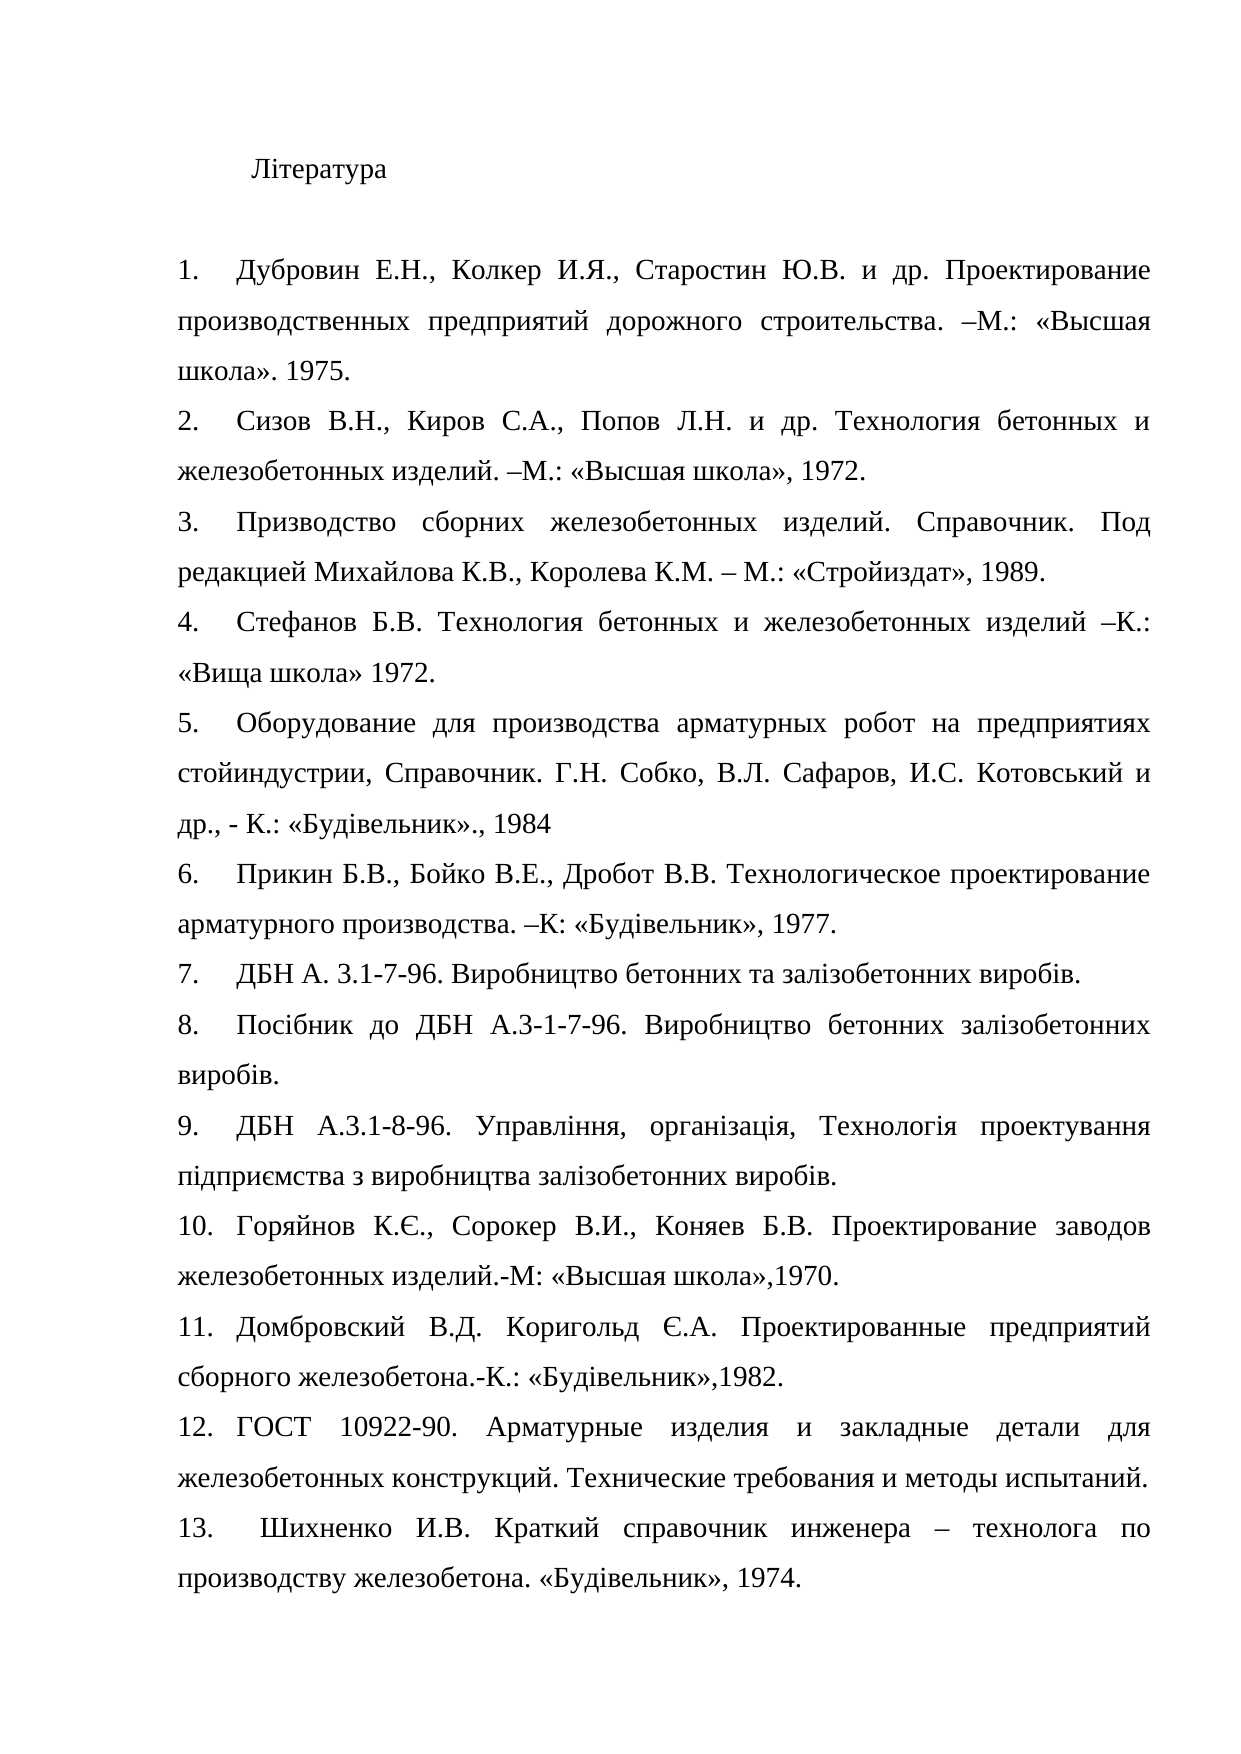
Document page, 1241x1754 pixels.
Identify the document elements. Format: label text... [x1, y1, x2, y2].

list Призводство сборних железобетонных изделий. Справочник. Под редакцией Михайлова К.В., Королева К.М. – М.: «Стройиздат», 1989. [177, 504, 1152, 588]
list Оборудование для производства арматурных робот на предприятиях стойиндустрии, Справочник. Г.Н. Собко, В.Л. Сафаров, И.С. Котовський и др., - К.: «Будівельник»., 1984 [177, 705, 1152, 839]
list Дубровин Е.Н., Колкер И.Я., Старостин Ю.В. и др. Проектирование производственных предприятий дорожного строительства. –М.: «Высшая школа». 1975. [177, 252, 1152, 386]
list Стефанов Б.В. Технология бетонных и железобетонных изделий –К.: «Вища школа» 1972. [177, 604, 1152, 688]
list Домбровский В.Д. Коригольд Є.А. Проектированные предприятий сборного железобетона.-К.: «Будівельник»,1982. [177, 1309, 1152, 1393]
list Сизов В.Н., Киров С.А., Попов Л.Н. и др. Технология бетонных и железобетонных изделий. –М.: «Высшая школа», 1972. [177, 403, 1152, 487]
list ГОСТ 10922-90. Арматурные изделия и закладные детали для железобетонных конструкций. Технические требования и методы испытаний. [177, 1409, 1152, 1493]
list Горяйнов К.Є., Сорокер В.И., Коняев Б.В. Проектирование заводов железобетонных изделий.-М: «Высшая школа»,1970. [177, 1208, 1152, 1292]
list Посібник до ДБН А.3-1-7-96. Виробництво бетонних залізобетонних виробів. [177, 1007, 1152, 1091]
text Література [177, 152, 1152, 185]
list ДБН А.3.1-8-96. Управління, організація, Технологія проектування підприємства з виробництва залізобетонних виробів. [177, 1108, 1152, 1191]
list Шихненко И.В. Краткий справочник инженера – технолога по производству железобетона. «Будівельник», 1974. [177, 1510, 1152, 1594]
list Прикин Б.В., Бойко В.Е., Дробот В.В. Технологическое проектирование арматурного производства. –К: «Будівельник», 1977. [177, 856, 1152, 940]
list ДБН А. 3.1-7-96. Виробництво бетонних та залізобетонних виробів. [177, 957, 1152, 990]
